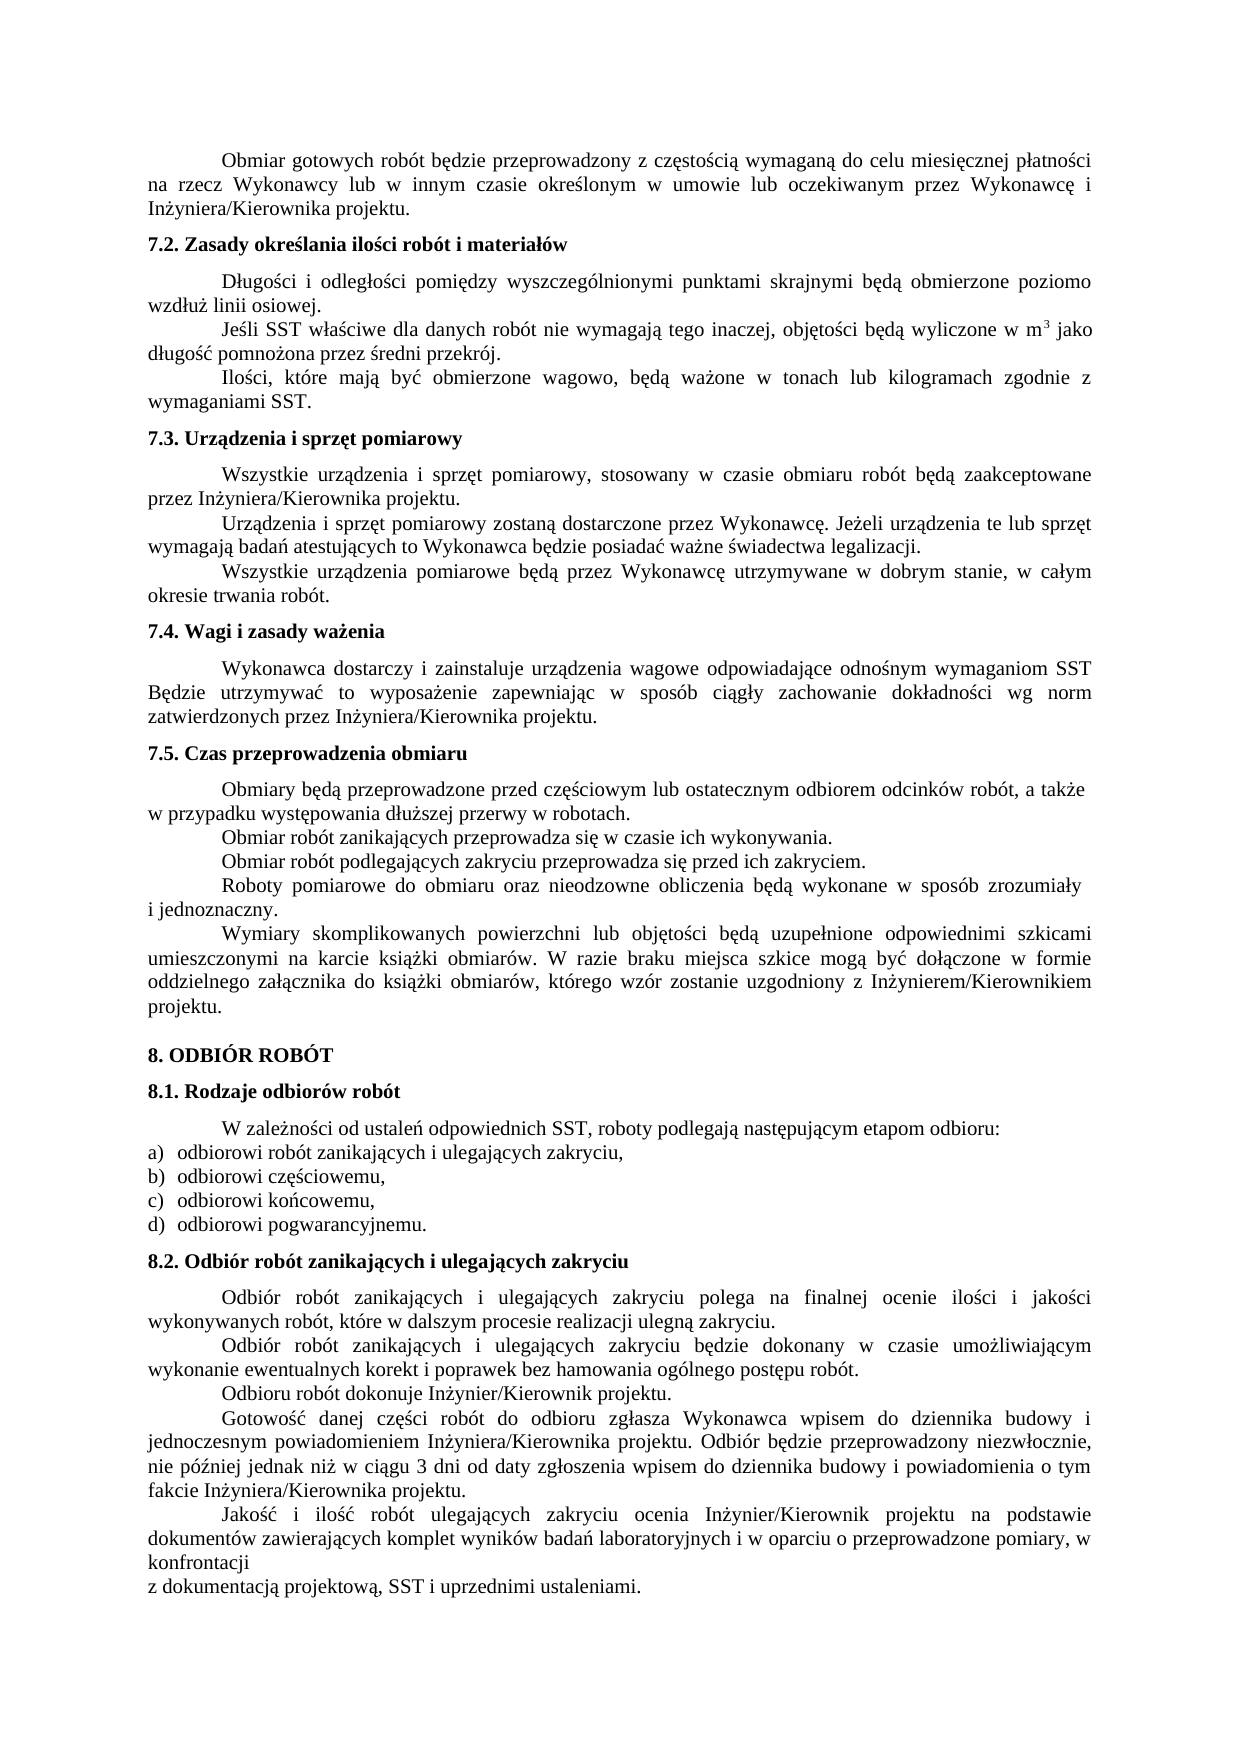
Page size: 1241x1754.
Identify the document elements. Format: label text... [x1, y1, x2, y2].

text Odbioru robót dokonuje Inżynier/Kierownik projektu. [148, 1381, 1093, 1405]
text Ilości, które mają być obmierzone wagowo, będą ważone w tonach lub kilogramach zgodnie z wymaganiami SST. [148, 365, 1093, 413]
text Jakość i ilość robót ulegających zakryciu ocenia Inżynier/Kierownik projektu na podstawie dokumentów zawierających komplet wyników badań laboratoryjnych i w oparciu o przeprowadzone pomiary, w konfrontacji z dokumentacją projektową, SST i uprzednimi ustaleniami. [148, 1502, 1093, 1598]
text 7.5. Czas przeprowadzenia obmiaru [148, 740, 1093, 764]
list odbiorowi końcowemu, [148, 1188, 1093, 1212]
text Długości i odległości pomiędzy wyszczególnionymi punktami skrajnymi będą obmierzone poziomo wzdłuż linii osiowej. [148, 269, 1093, 317]
text Roboty pomiarowe do obmiaru oraz nieodzowne obliczenia będą wykonane w sposób zrozumiały i jednoznaczny. [148, 873, 1093, 921]
text Urządzenia i sprzęt pomiarowy zostaną dostarczone przez Wykonawcę. Jeżeli urządzenia te lub sprzęt wymagają badań atestujących to Wykonawca będzie posiadać ważne świadectwa legalizacji. [148, 510, 1093, 558]
list odbiorowi robót zanikających i ulegających zakryciu, [148, 1140, 1093, 1164]
text 7.3. Urządzenia i sprzęt pomiarowy [148, 426, 1093, 450]
text Obmiar robót podlegających zakryciu przeprowadza się przed ich zakryciem. [148, 849, 1093, 873]
list odbiorowi pogwarancyjnemu. [148, 1212, 1093, 1236]
text 8.1. Rodzaje odbiorów robót [148, 1079, 1093, 1103]
text Odbiór robót zanikających i ulegających zakryciu będzie dokonany w czasie umożliwiającym wykonanie ewentualnych korekt i poprawek bez hamowania ogólnego postępu robót. [148, 1333, 1093, 1381]
text Obmiary będą przeprowadzone przed częściowym lub ostatecznym odbiorem odcinków robót, a także w przypadku występowania dłuższej przerwy w robotach. [148, 777, 1093, 825]
text Gotowość danej części robót do odbioru zgłasza Wykonawca wpisem do dziennika budowy i jednoczesnym powiadomieniem Inżyniera/Kierownika projektu. Odbiór będzie przeprowadzony niezwłocznie, nie później jednak niż w ciągu 3 dni od daty zgłoszenia wpisem do dziennika budowy i powiadomienia o tym fakcie Inżyniera/Kierownika projektu. [148, 1405, 1093, 1502]
text 8. odbiór robót [148, 1043, 1093, 1067]
text 7.4. Wagi i zasady ważenia [148, 619, 1093, 643]
text Wymiary skomplikowanych powierzchni lub objętości będą uzupełnione odpowiednimi szkicami umieszczonymi na karcie książki obmiarów. W razie braku miejsca szkice mogą być dołączone w formie oddzielnego załącznika do książki obmiarów, którego wzór zostanie uzgodniony z Inżynierem/Kierownikiem projektu. [148, 921, 1093, 1018]
text Jeśli SST właściwe dla danych robót nie wymagają tego inaczej, objętości będą wyliczone w m3 jako długość pomnożona przez średni przekrój. [148, 317, 1093, 365]
text Obmiar robót zanikających przeprowadza się w czasie ich wykonywania. [148, 825, 1093, 849]
text Wszystkie urządzenia pomiarowe będą przez Wykonawcę utrzymywane w dobrym stanie, w całym okresie trwania robót. [148, 558, 1093, 607]
list odbiorowi częściowemu, [148, 1164, 1093, 1188]
text 7.2. Zasady określania ilości robót i materiałów [148, 232, 1093, 256]
text Wszystkie urządzenia i sprzęt pomiarowy, stosowany w czasie obmiaru robót będą zaakceptowane przez Inżyniera/Kierownika projektu. [148, 462, 1093, 510]
text Odbiór robót zanikających i ulegających zakryciu polega na finalnej ocenie ilości i jakości wykonywanych robót, które w dalszym procesie realizacji ulegną zakryciu. [148, 1285, 1093, 1333]
text 8.2. Odbiór robót zanikających i ulegających zakryciu [148, 1248, 1093, 1273]
text Obmiar gotowych robót będzie przeprowadzony z częstością wymaganą do celu miesięcznej płatności na rzecz Wykonawcy lub w innym czasie określonym w umowie lub oczekiwanym przez Wykonawcę i Inżyniera/Kierownika projektu. [148, 148, 1093, 220]
text W zależności od ustaleń odpowiednich SST, roboty podlegają następującym etapom odbioru: [148, 1116, 1093, 1140]
text Wykonawca dostarczy i zainstaluje urządzenia wagowe odpowiadające odnośnym wymaganiom SST Będzie utrzymywać to wyposażenie zapewniając w sposób ciągły zachowanie dokładności wg norm zatwierdzonych przez Inżyniera/Kierownika projektu. [148, 656, 1093, 728]
